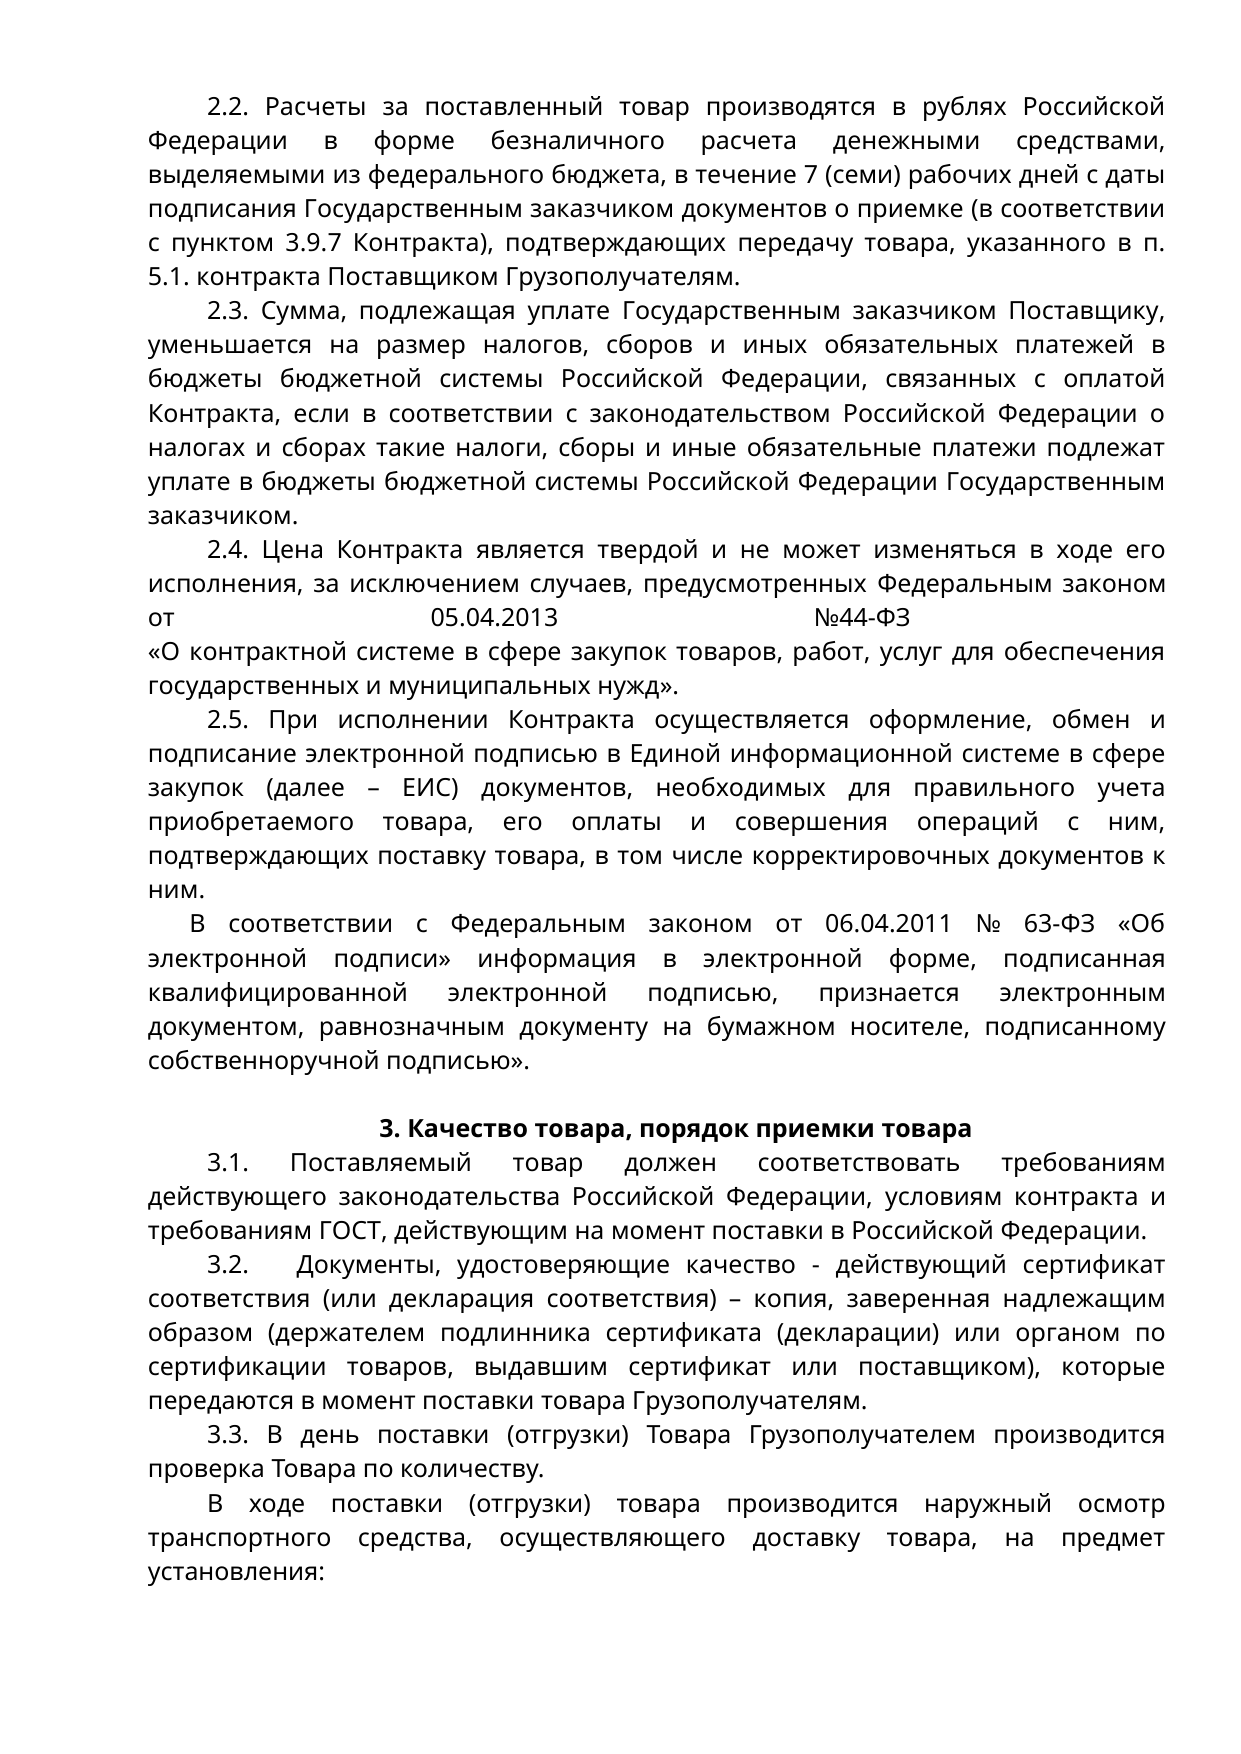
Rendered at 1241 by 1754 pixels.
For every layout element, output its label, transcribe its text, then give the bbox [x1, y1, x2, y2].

text 3.2. Документы, удостоверяющие качество - действующий сертификат соответствия (или декларация соответствия) – копия, заверенная надлежащим образом (держателем подлинника сертификата (декларации) или органом по сертификации товаров, выдавшим сертификат или поставщиком), которые передаются в момент поставки товара Грузополучателям. [148, 1247, 1167, 1417]
text 2.5. При исполнении Контракта осуществляется оформление, обмен и подписание электронной подписью в Единой информационной системе в сфере закупок (далее – ЕИС) документов, необходимых для правильного учета приобретаемого товара, его оплаты и совершения операций с ним, подтверждающих поставку товара, в том числе корректировочных документов к ним. [148, 702, 1167, 906]
text 2.4. Цена Контракта является твердой и не может изменяться в ходе его исполнения, за исключением случаев, предусмотренных Федеральным законом от 05.04.2013 №44-ФЗ «О контрактной системе в сфере закупок товаров, работ, услуг для обеспечения государственных и муниципальных нужд». [148, 531, 1167, 702]
text 3.3. В день поставки (отгрузки) Товара Грузополучателем производится проверка Товара по количеству. [148, 1417, 1167, 1485]
text 2.3. Сумма, подлежащая уплате Государственным заказчиком Поставщику, уменьшается на размер налогов, сборов и иных обязательных платежей в бюджеты бюджетной системы Российской Федерации, связанных с оплатой Контракта, если в соответствии с законодательством Российской Федерации о налогах и сборах такие налоги, сборы и иные обязательные платежи подлежат уплате в бюджеты бюджетной системы Российской Федерации Государственным заказчиком. [148, 293, 1167, 531]
text 3. Качество товара, порядок приемки товара [185, 1111, 1167, 1144]
text В соответствии с Федеральным законом от 06.04.2011 № 63-ФЗ «Об электронной подписи» информация в электронной форме, подписанная квалифицированной электронной подписью, признается электронным документом, равнозначным документу на бумажном носителе, подписанному собственноручной подписью». [148, 906, 1167, 1076]
text 3.1. Поставляемый товар должен соответствовать требованиям действующего законодательства Российской Федерации, условиям контракта и требованиям ГОСТ, действующим на момент поставки в Российской Федерации. [148, 1144, 1167, 1247]
text В ходе поставки (отгрузки) товара производится наружный осмотр транспортного средства, осуществляющего доставку товара, на предмет установления: [148, 1485, 1167, 1587]
text 2.2. Расчеты за поставленный товар производятся в рублях Российской Федерации в форме безналичного расчета денежными средствами, выделяемыми из федерального бюджета, в течение 7 (семи) рабочих дней с даты подписания Государственным заказчиком документов о приемке (в соответствии с пунктом 3.9.7 Контракта), подтверждающих передачу товара, указанного в п. 5.1. контракта Поставщиком Грузополучателям. [148, 89, 1167, 293]
